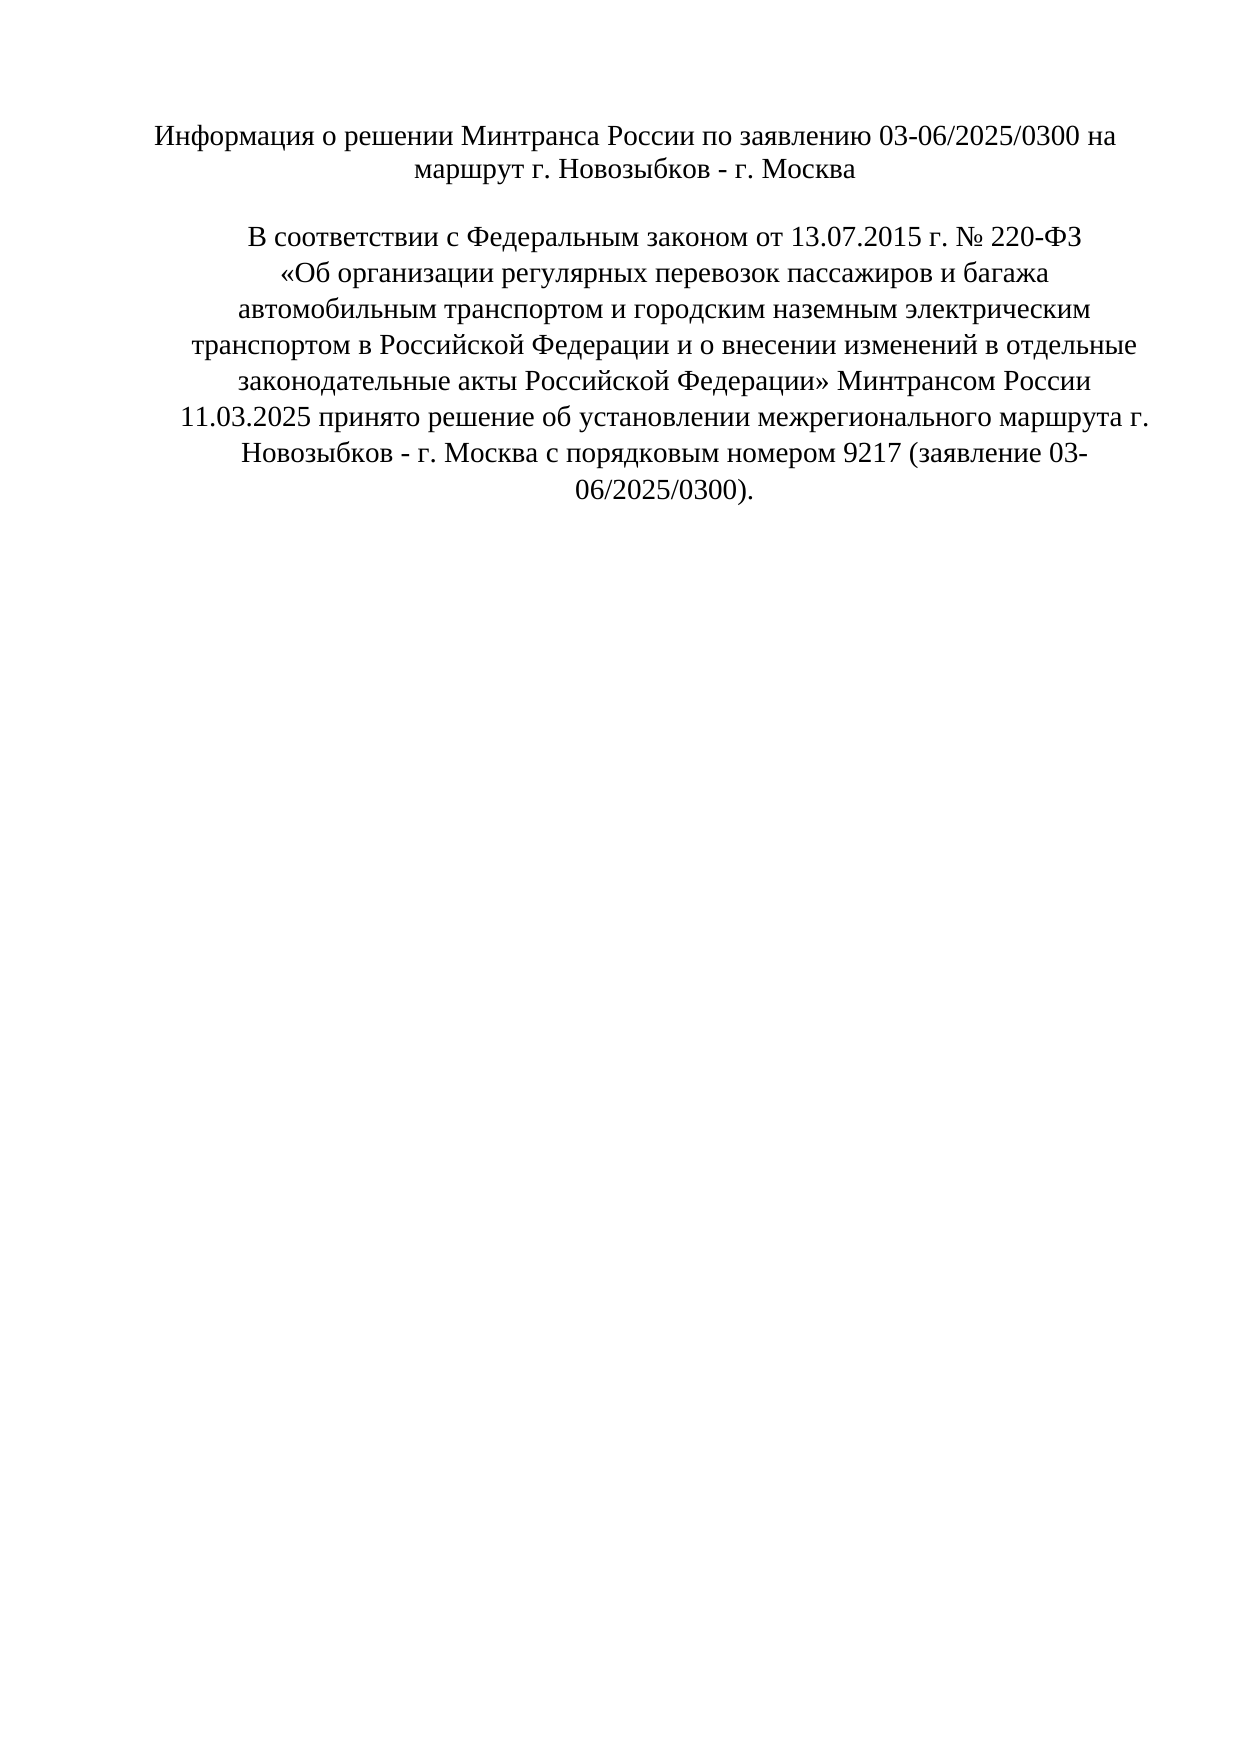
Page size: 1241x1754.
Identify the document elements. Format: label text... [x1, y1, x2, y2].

text В соответствии с Федеральным законом от 13.07.2015 г. № 220-ФЗ «Об организации регулярных перевозок пассажиров и багажа автомобильным транспортом и городским наземным электрическим транспортом в Российской Федерации и о внесении изменений в отдельные законодательные акты Российской Федерации» Минтрансом России 11.03.2025 принято решение об установлении межрегионального маршрута г. Новозыбков - г. Москва с порядковым номером 9217 (заявление 03-06/2025/0300). [177, 219, 1152, 505]
text Информация о решении Минтранса России по заявлению 03-06/2025/0300 на маршрут г. Новозыбков - г. Москва [118, 118, 1152, 185]
